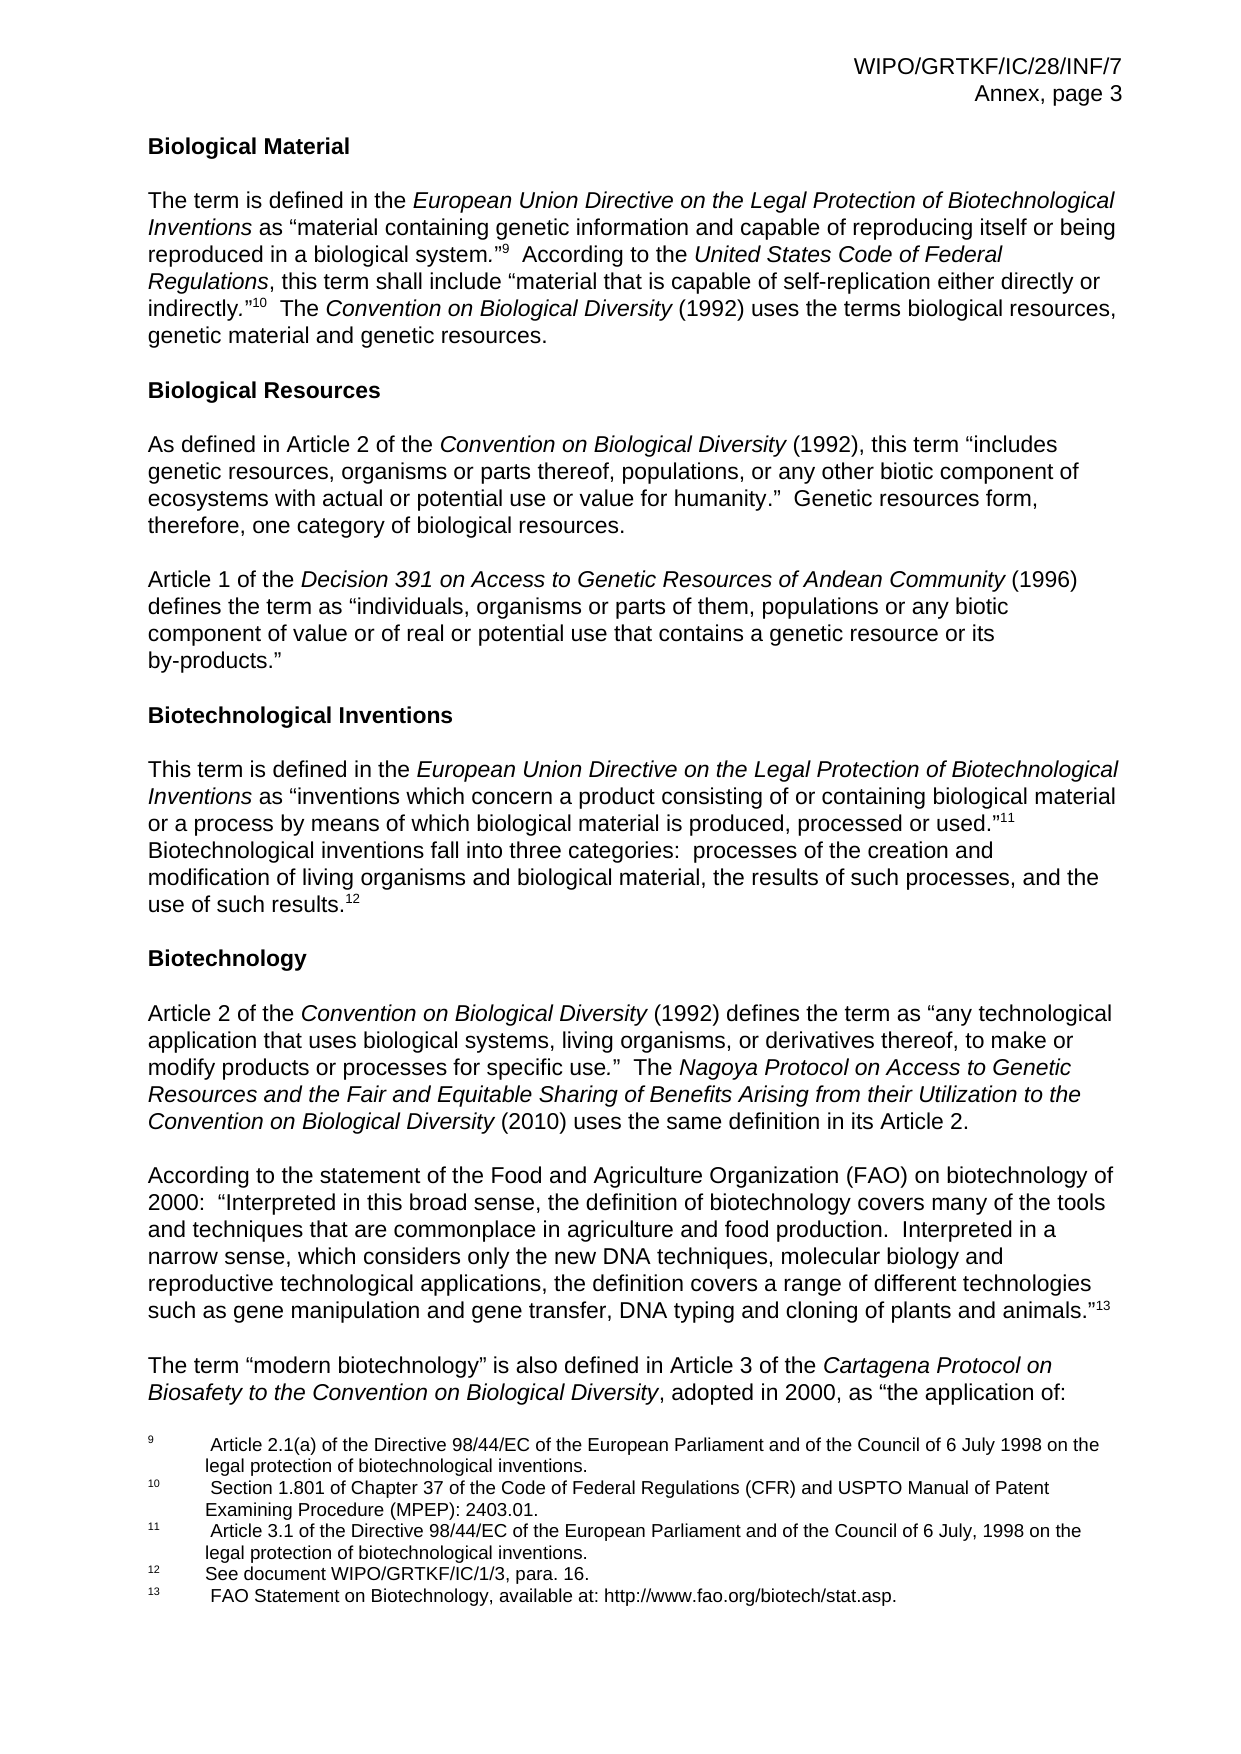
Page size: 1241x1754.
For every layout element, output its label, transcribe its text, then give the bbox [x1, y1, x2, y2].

text Article 2 of the Convention on Biological Diversity (1992) defines the term as “any technological application that uses biological systems, living organisms, or derivatives thereof, to make or modify products or processes for specific use.” The Nagoya Protocol on Access to Genetic Resources and the Fair and Equitable Sharing of Benefits Arising from their Utilization to the Convention on Biological Diversity (2010) uses the same definition in its Article 2. [148, 999, 1122, 1134]
text Biotechnology [148, 945, 1122, 972]
text Biological Material [148, 132, 1122, 159]
text According to the statement of the Food and Agriculture Organization (FAO) on biotechnology of 2000: “Interpreted in this broad sense, the definition of biotechnology covers many of the tools and techniques that are commonplace in agriculture and food production. Interpreted in a narrow sense, which considers only the new DNA techniques, molecular biology and reproductive technological applications, the definition covers a range of different technologies such as gene manipulation and gene transfer, DNA typing and cloning of plants and animals.” [148, 1161, 1122, 1324]
text Article 1 of the Decision 391 on Access to Genetic Resources of Andean Community (1996) defines the term as “individuals, organisms or parts of them, populations or any biotic component of value or of real or potential use that contains a genetic resource or its by-products.” [148, 566, 1122, 674]
text This term is defined in the European Union Directive on the Legal Protection of Biotechnological Inventions as “inventions which concern a product consisting of or containing biological material or a process by means of which biological material is produced, processed or used.” Biotechnological inventions fall into three categories: processes of the creation and modification of living organisms and biological material, the results of such processes, and the use of such results. [148, 755, 1122, 918]
text The term is defined in the European Union Directive on the Legal Protection of Biotechnological Inventions as “material containing genetic information and capable of reproducing itself or being reproduced in a biological system.” According to the United States Code of Federal Regulations, this term shall include “material that is capable of self-replication either directly or indirectly.” The Convention on Biological Diversity (1992) uses the terms biological resources, genetic material and genetic resources. [148, 186, 1122, 349]
text The term “modern biotechnology” is also defined in Article 3 of the Cartagena Protocol on Biosafety to the Convention on Biological Diversity, adopted in 2000, as “the application of: [148, 1351, 1122, 1405]
text As defined in Article 2 of the Convention on Biological Diversity (1992), this term “includes genetic resources, organisms or parts thereof, populations, or any other biotic component of ecosystems with actual or potential use or value for humanity.” Genetic resources form, therefore, one category of biological resources. [148, 430, 1122, 538]
text Biological Resources [148, 376, 1122, 403]
text Biotechnological Inventions [148, 701, 1122, 728]
